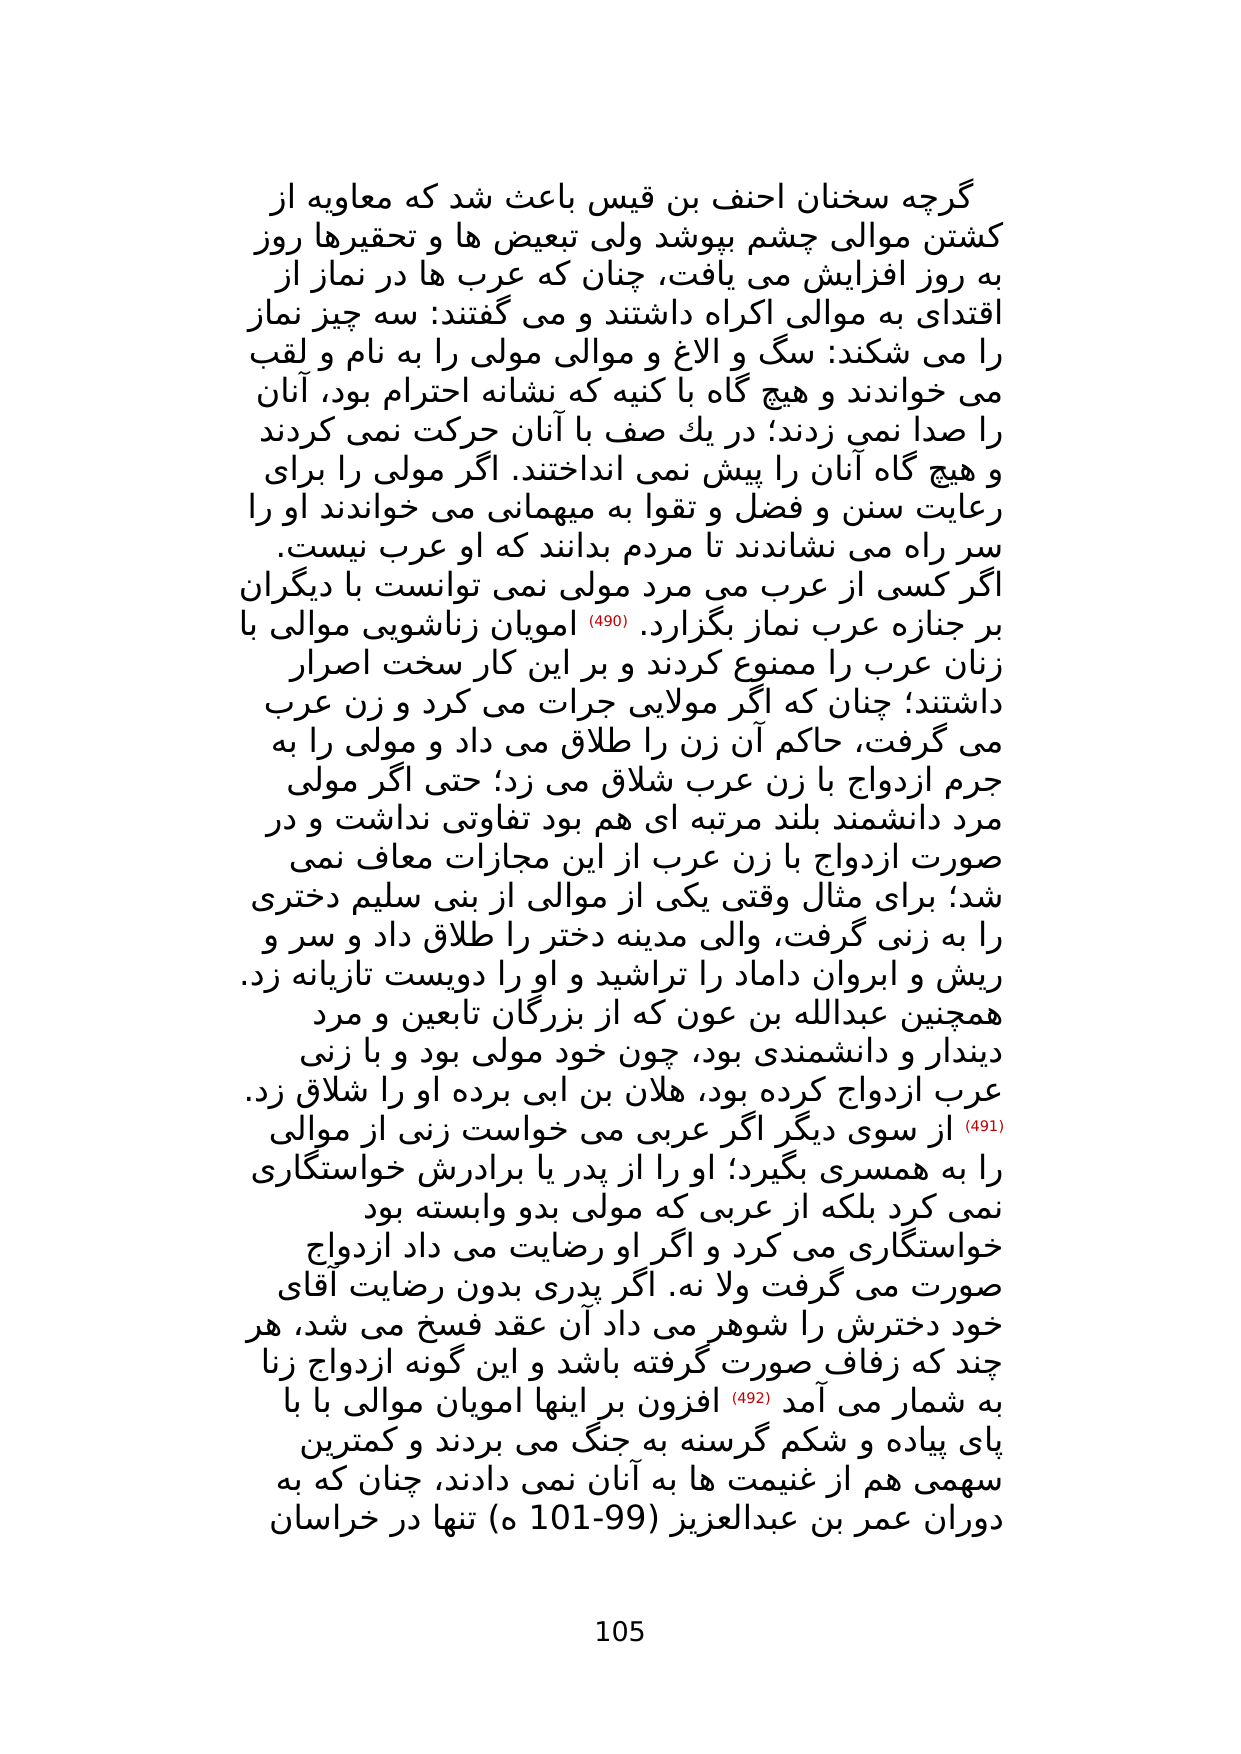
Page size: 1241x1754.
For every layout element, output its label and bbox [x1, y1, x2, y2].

text [236, 177, 1004, 1537]
